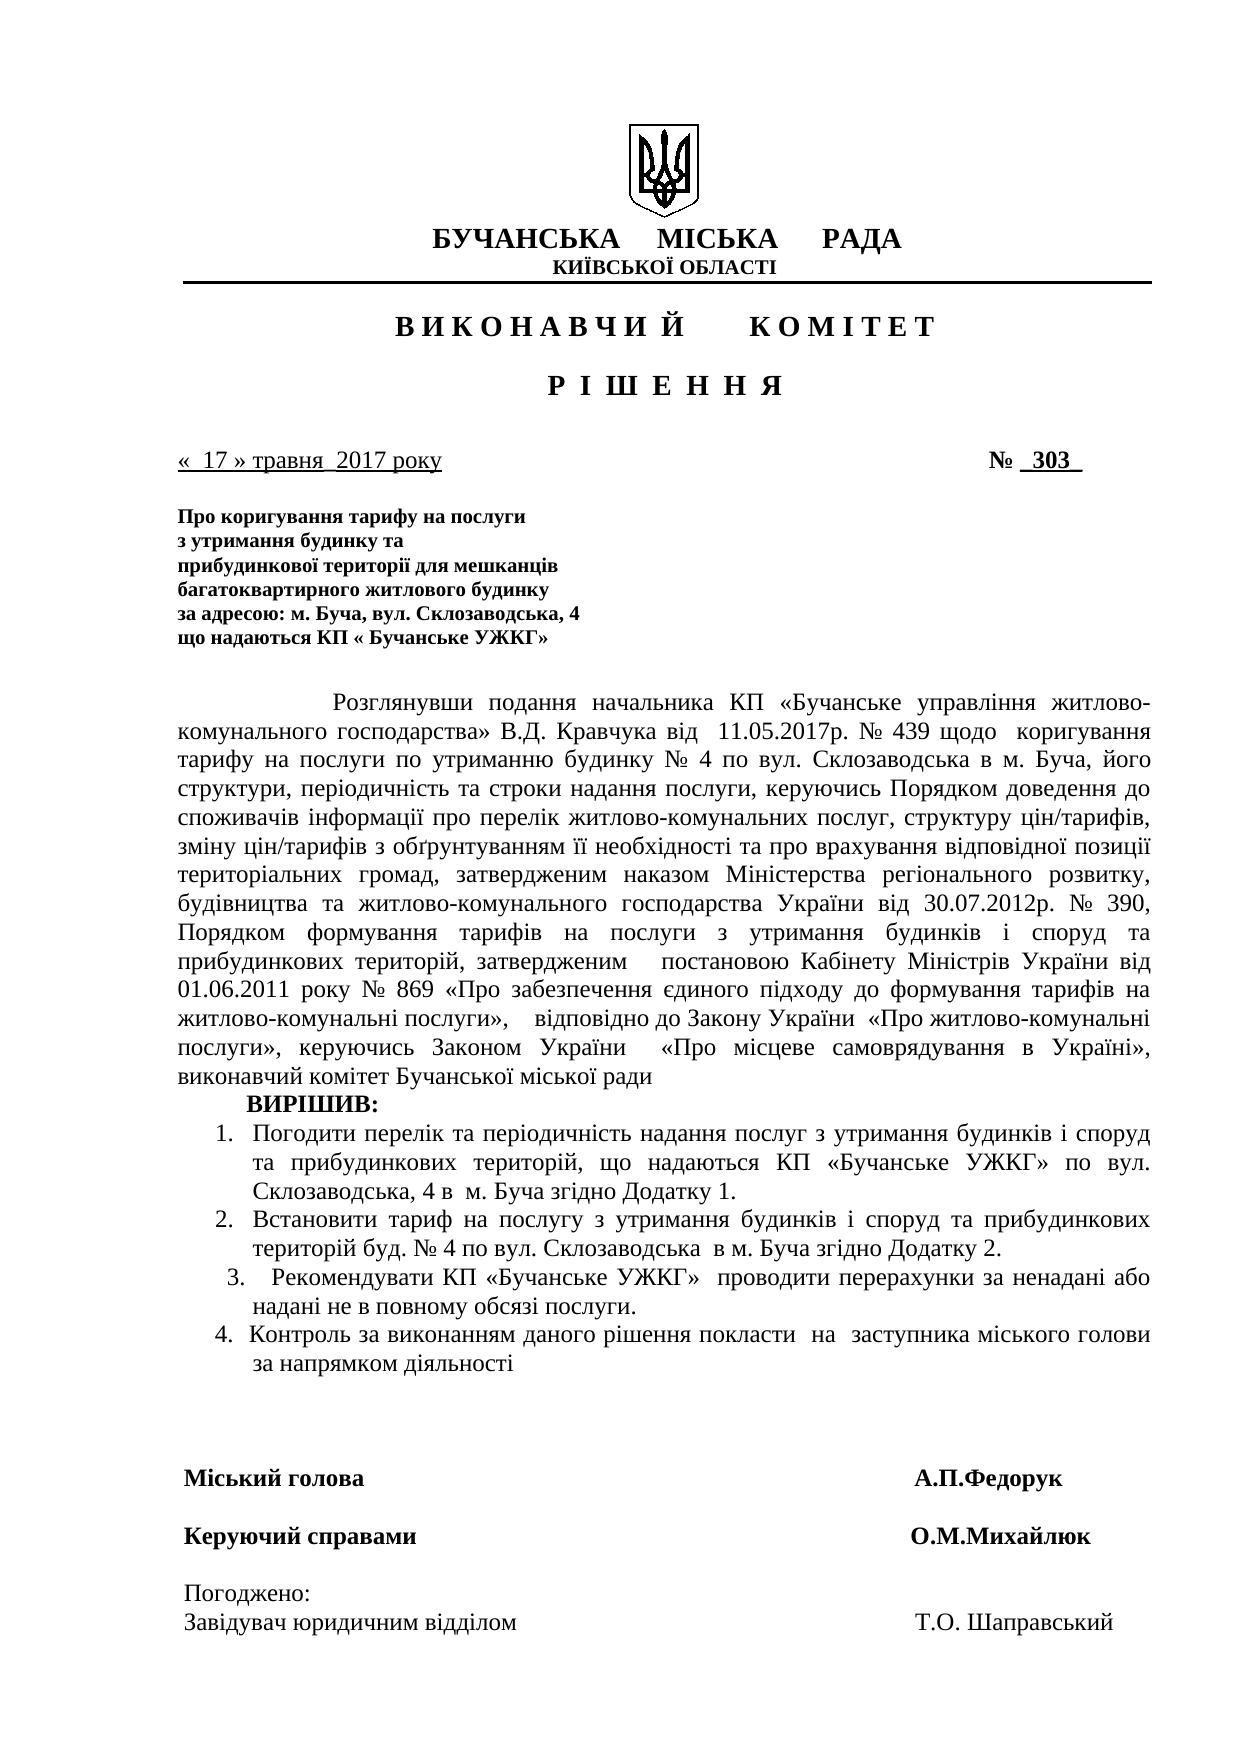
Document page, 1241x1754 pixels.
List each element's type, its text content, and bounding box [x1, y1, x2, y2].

text Погоджено: [183, 1578, 1152, 1607]
text Розглянувши подання начальника КП «Бучанське управління житлово-комунального господарства» В.Д. Кравчука від 11.05.2017р. № 439 щодо коригування тарифу на послуги по утриманню будинку № 4 по вул. Склозаводська в м. Буча, його структури, періодичність та строки надання послуги, керуючись Порядком доведення до споживачів інформації про перелік житлово-комунальних послуг, структуру цін/тарифів, зміну цін/тарифів з обґрунтуванням її необхідності та про врахування відповідної позиції територіальних громад, затвердженим наказом Міністерства регіонального розвитку, будівництва та житлово-комунального господарства України від 30.07.2012р. № 390, Порядком формування тарифів на послуги з утримання будинків і споруд та прибудинкових територій, затвердженим постановою Кабінету Міністрів України від 01.06.2011 року № 869 «Про забезпечення єдиного підходу до формування тарифів на житлово-комунальні послуги», відповідно до Закону України «Про житлово-комунальні послуги», керуючись Законом України «Про місцеве самоврядування в Україні», виконавчий комітет Бучанської міської ради [177, 687, 1152, 1089]
text БУЧАНСЬКА МІСЬКА РАДА [183, 221, 1152, 255]
text 4. Контроль за виконанням даного рішення покласти на заступника міського голови за напрямком діяльності [207, 1319, 1152, 1377]
title що надаються КП « Бучанське УЖКГ» [177, 625, 1152, 649]
list Погодити перелік та періодичність надання послуг з утримання будинків і споруд та прибудинкових територій, що надаються КП «Бучанське УЖКГ» по вул. Склозаводська, 4 в м. Буча згідно Додатку 1. [215, 1118, 1152, 1204]
subtitle В И К О Н А В Ч И Й К О М І Т Е Т [177, 309, 1152, 343]
text Завідувач юридичним відділом Т.О. Шаправський [177, 1607, 1152, 1636]
text Керуючий справами О.М.Михайлюк [183, 1521, 1152, 1549]
title багатоквартирного житлового будинку [177, 577, 1152, 601]
title прибудинкової території для мешканців [177, 552, 1152, 577]
subtitle КИЇВСЬКОЇ ОБЛАСТІ [183, 255, 1152, 281]
text ВИРІШИВ: [177, 1089, 1152, 1118]
title з утримання будинку та [177, 528, 1152, 552]
text 3. Рекомендувати КП «Бучанське УЖКГ» проводити перерахунки за ненадані або надані не в повному обсязі послуги. [183, 1262, 1152, 1319]
subtitle Р І Ш Е Н Н Я [177, 368, 1152, 401]
title за адресою: м. Буча, вул. Склозаводська, 4 [177, 601, 1152, 625]
subtitle « 17 » травня_2017 року № _303_ [177, 445, 1152, 474]
list Встановити тариф на послугу з утримання будинків і споруд та прибудинкових територій буд. № 4 по вул. Склозаводська в м. Буча згідно Додатку 2. [215, 1204, 1152, 1262]
text Міський голова А.П.Федорук [183, 1463, 1152, 1492]
title Про коригування тарифу на послуги [177, 504, 1152, 528]
